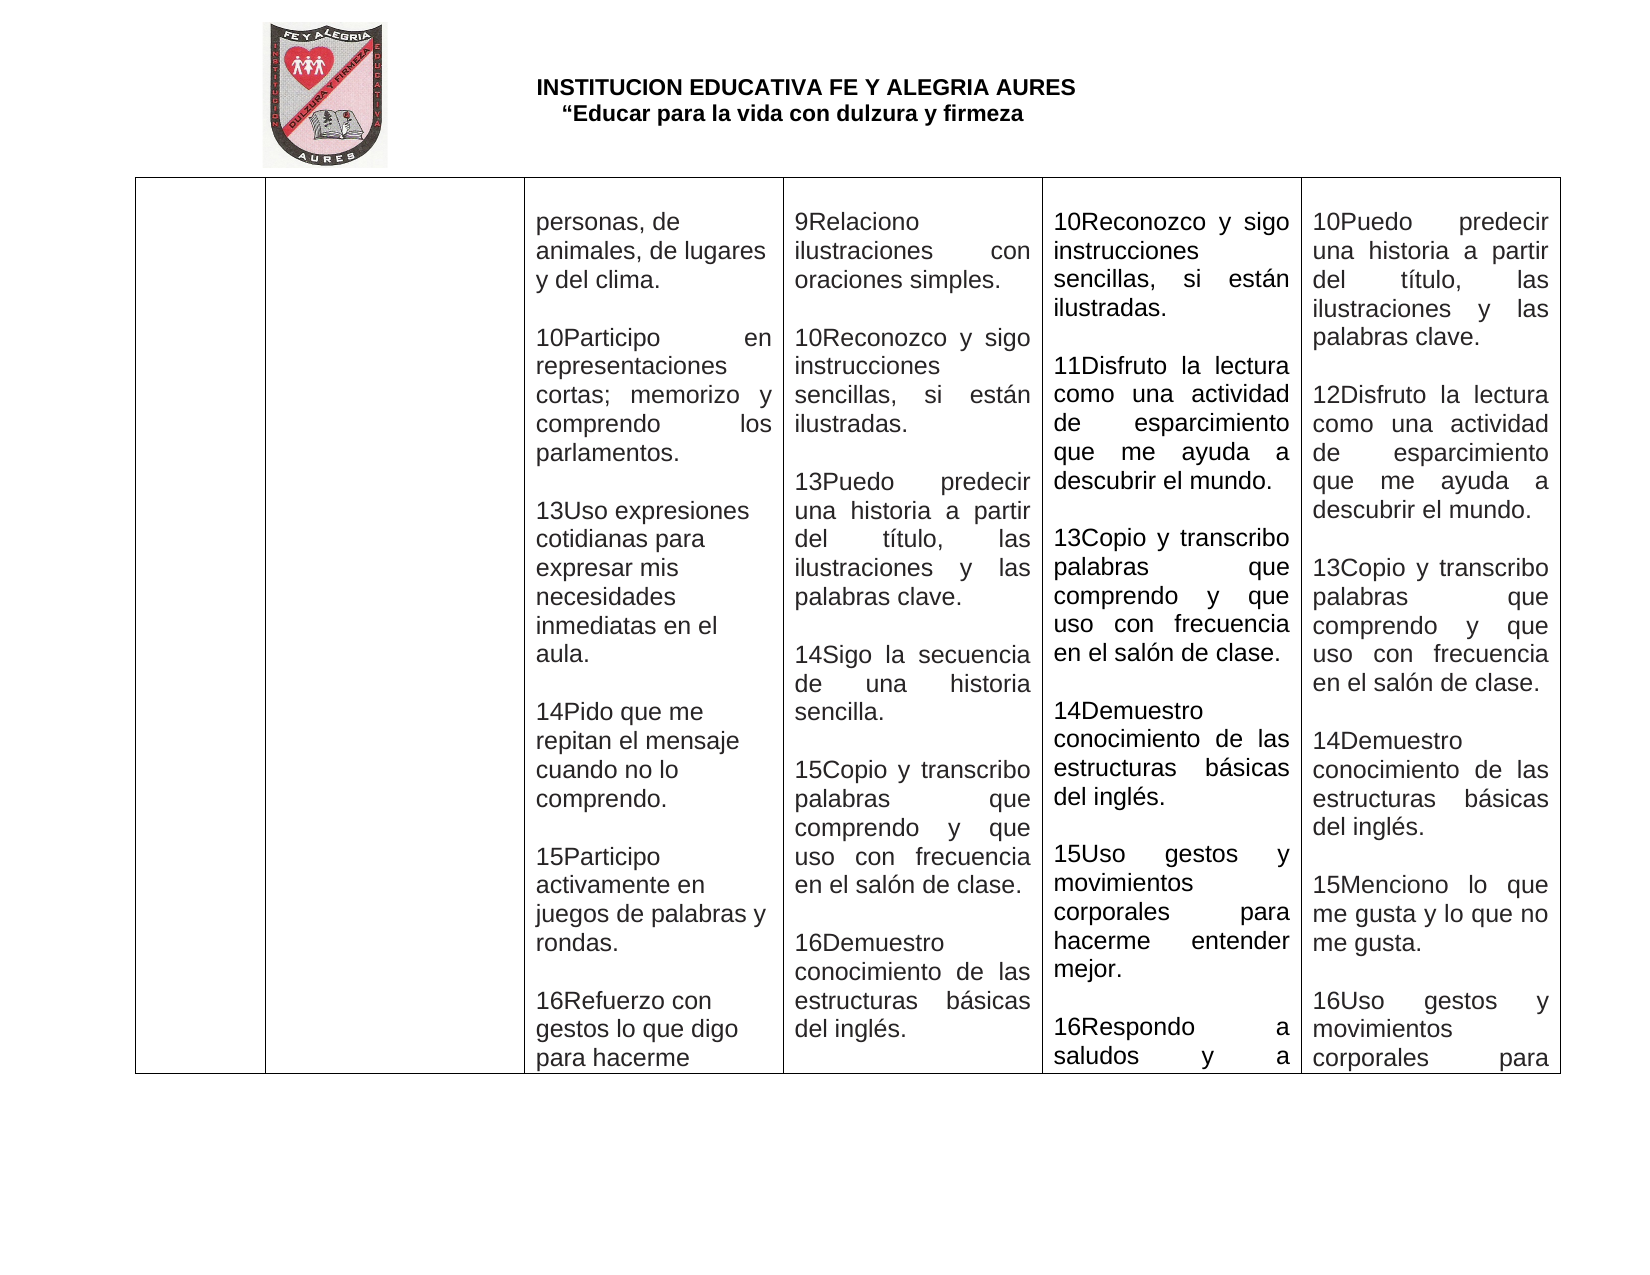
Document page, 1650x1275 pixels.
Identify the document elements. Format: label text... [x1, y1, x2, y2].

table_cell 1 [266, 178, 524, 1072]
picture [262, 22, 388, 167]
